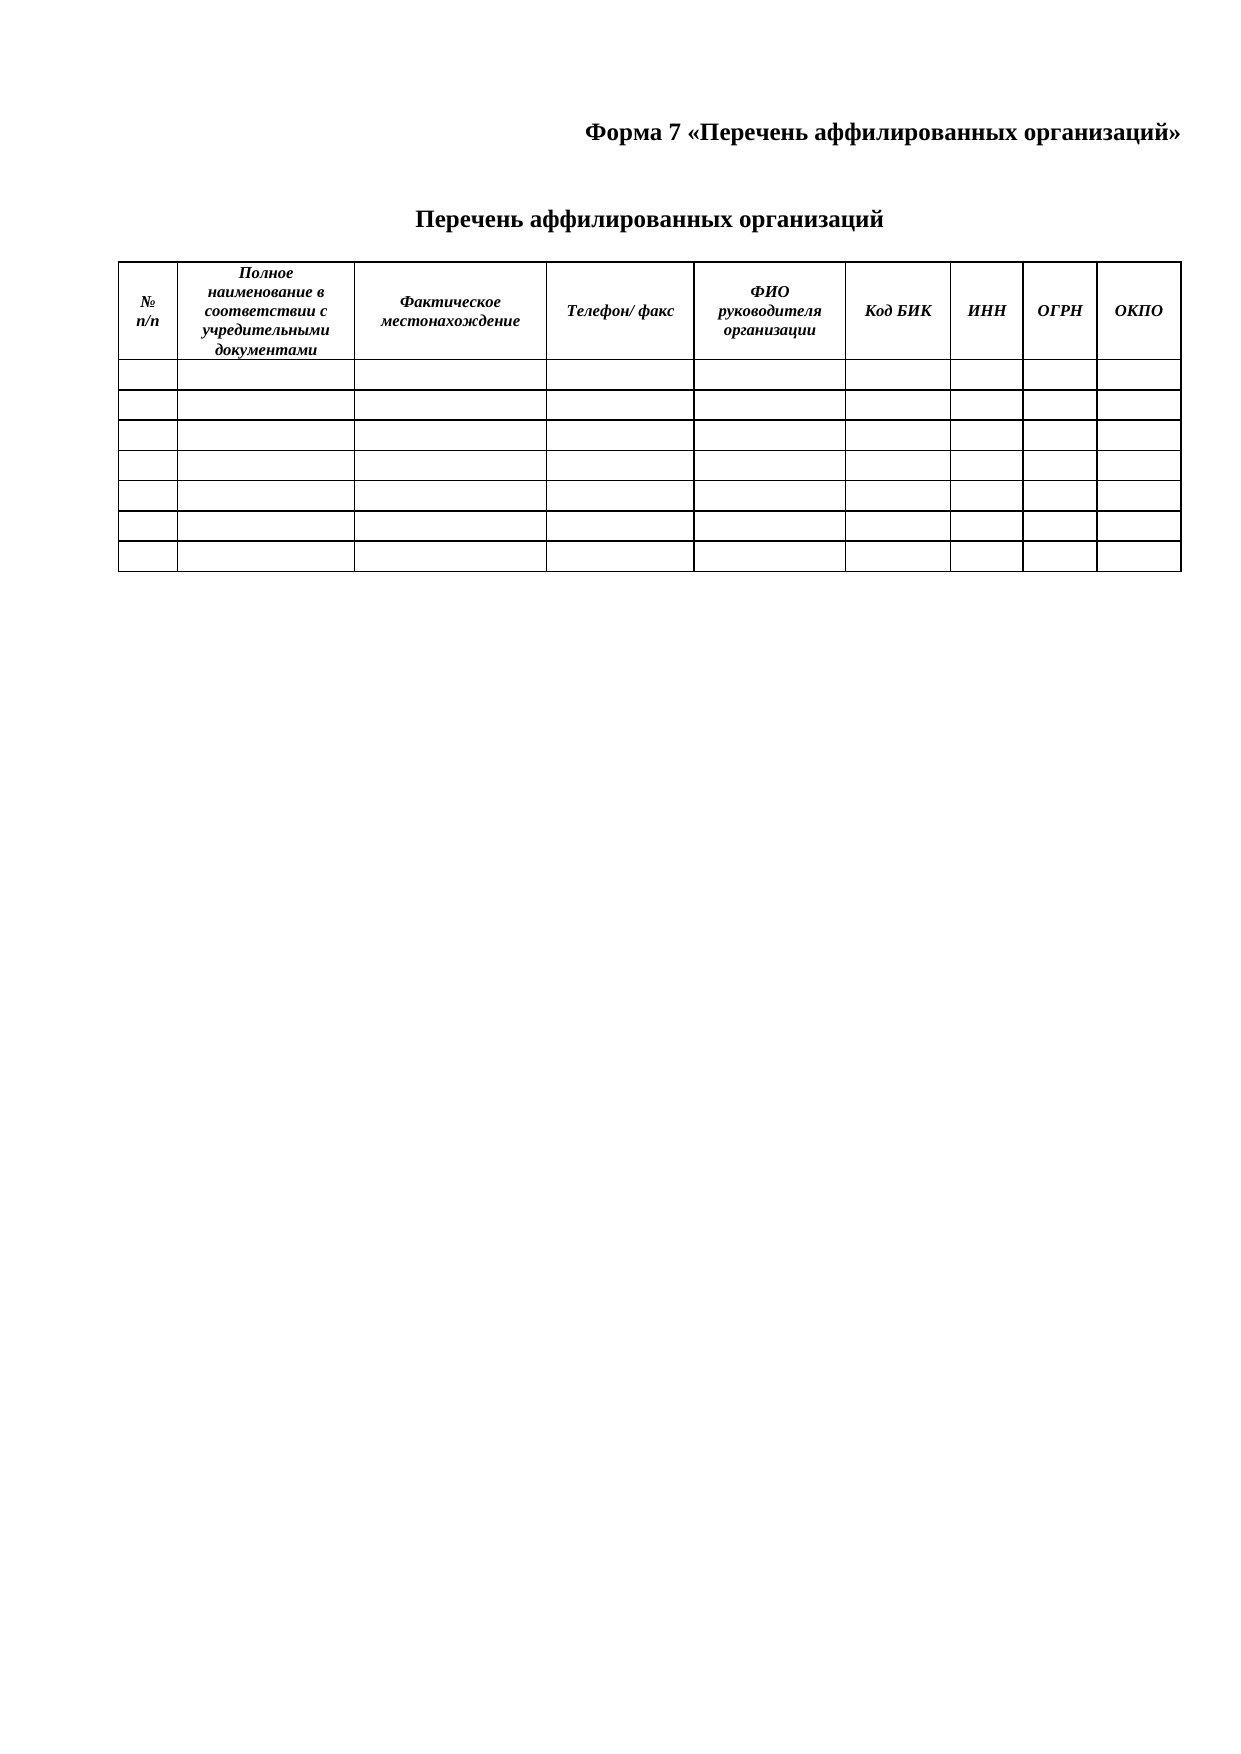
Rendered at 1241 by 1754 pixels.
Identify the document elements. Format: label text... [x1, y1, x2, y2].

table_cell [695, 451, 845, 480]
table_cell [1024, 421, 1096, 449]
table_cell [355, 360, 546, 389]
table_cell [119, 512, 177, 540]
table_cell [846, 451, 950, 480]
table_cell [951, 391, 1022, 419]
table_header ФИО руководителя организации [695, 263, 845, 358]
table_cell [1098, 542, 1180, 571]
table_cell [355, 421, 546, 449]
table_cell [547, 481, 693, 510]
table_cell [119, 360, 177, 389]
table_cell [178, 542, 354, 571]
table_cell [846, 542, 950, 571]
table_cell [695, 360, 845, 389]
table_cell [1024, 512, 1096, 540]
table_cell [846, 512, 950, 540]
table_cell [547, 512, 693, 540]
table_cell [1098, 360, 1180, 389]
table_cell [119, 451, 177, 480]
table_cell [1098, 451, 1180, 480]
table_cell [951, 451, 1022, 480]
table_cell [355, 391, 546, 419]
table_cell [547, 451, 693, 480]
table_header ИНН [951, 263, 1022, 358]
table_cell [695, 542, 845, 571]
table_cell [695, 512, 845, 540]
text Перечень аффилированных организаций [118, 204, 1181, 232]
table_cell [119, 542, 177, 571]
table_cell [178, 391, 354, 419]
table_cell [951, 421, 1022, 449]
table_cell [178, 360, 354, 389]
table_cell [1024, 542, 1096, 571]
table_header Код БИК [846, 263, 950, 358]
table_cell [695, 421, 845, 449]
table_cell [1098, 512, 1180, 540]
table_cell [178, 451, 354, 480]
table_cell [355, 542, 546, 571]
table_header Фактическое местонахождение [355, 263, 546, 358]
table_cell [547, 542, 693, 571]
table_header ОКПО [1098, 263, 1180, 358]
table_cell [355, 451, 546, 480]
text Форма 7 «Перечень аффилированных организаций» [118, 117, 1181, 146]
table_cell [846, 360, 950, 389]
table_cell [119, 421, 177, 449]
table_cell [846, 391, 950, 419]
table_cell [1024, 391, 1096, 419]
table_cell [547, 360, 693, 389]
table_header Телефон/ факс [547, 263, 693, 358]
table_header ОГРН [1024, 263, 1096, 358]
table_cell [951, 542, 1022, 571]
table_cell [1024, 481, 1096, 510]
table_cell [846, 481, 950, 510]
table_cell [1098, 391, 1180, 419]
table_cell [951, 512, 1022, 540]
table_cell [1098, 421, 1180, 449]
table_cell [178, 512, 354, 540]
table_cell [355, 481, 546, 510]
table_cell [547, 391, 693, 419]
table_cell [547, 421, 693, 449]
table_cell [355, 512, 546, 540]
table_cell [178, 421, 354, 449]
table_cell [695, 391, 845, 419]
table_cell [119, 391, 177, 419]
table_cell [951, 481, 1022, 510]
table_cell [1098, 481, 1180, 510]
table_header Полное наименование в соответствии с учредительными документами [178, 263, 354, 358]
table_cell [119, 481, 177, 510]
table_cell [695, 481, 845, 510]
table_cell [1024, 360, 1096, 389]
table_cell [178, 481, 354, 510]
table_cell [1024, 451, 1096, 480]
table_cell [846, 421, 950, 449]
table_cell [951, 360, 1022, 389]
table_header № п/п [119, 263, 177, 358]
